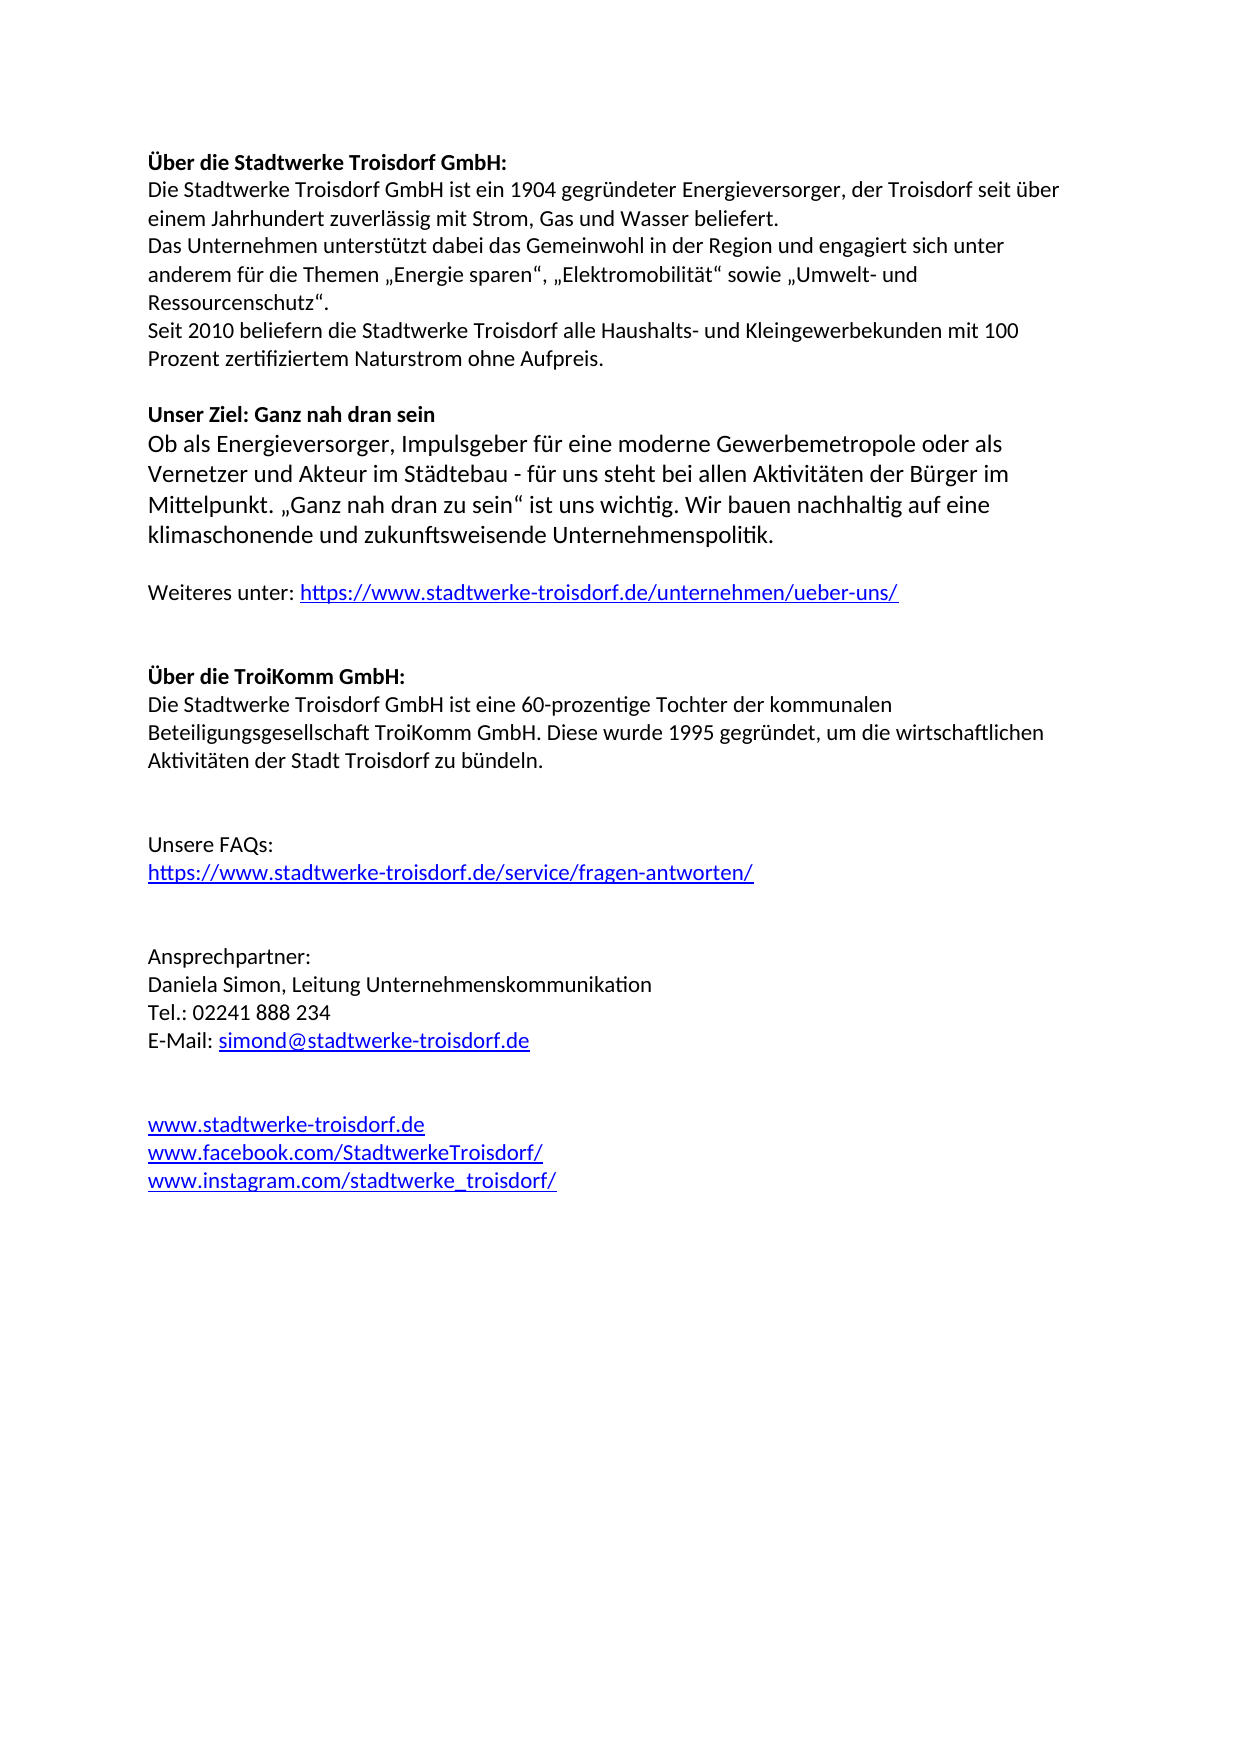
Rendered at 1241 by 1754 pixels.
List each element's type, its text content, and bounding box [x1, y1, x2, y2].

text www.instagram.com/stadtwerke_troisdorf/ [148, 1166, 1093, 1194]
text Weiteres unter: https://www.stadtwerke-troisdorf.de/unternehmen/ueber-uns/ [148, 578, 1093, 606]
text Die Stadtwerke Troisdorf GmbH ist ein 1904 gegründeter Energieversorger, der Troisdorf seit über einem Jahrhundert zuverlässig mit Strom, Gas und Wasser beliefert. [148, 176, 1093, 232]
text Unser Ziel: Ganz nah dran sein [148, 400, 1093, 428]
text Über die TroiKomm GmbH: [148, 662, 1093, 690]
text E-Mail: simond@stadtwerke-troisdorf.de [148, 1026, 1093, 1054]
text www.facebook.com/StadtwerkeTroisdorf/ [148, 1138, 1093, 1166]
text Unsere FAQs: [148, 830, 1093, 858]
text Tel.: 02241 888 234 [148, 998, 1093, 1026]
text Über die Stadtwerke Troisdorf GmbH: [148, 148, 1093, 176]
text Daniela Simon, Leitung Unternehmenskommunikation [148, 970, 1093, 998]
text www.stadtwerke-troisdorf.de [148, 1110, 1093, 1138]
text Ansprechpartner: [148, 942, 1093, 970]
text Seit 2010 beliefern die Stadtwerke Troisdorf alle Haushalts- und Kleingewerbekunden mit 100 Prozent zertifiziertem Naturstrom ohne Aufpreis. [148, 316, 1093, 372]
text Das Unternehmen unterstützt dabei das Gemeinwohl in der Region und engagiert sich unter anderem für die Themen „Energie sparen“, „Elektromobilität“ sowie „Umwelt- und Ressourcenschutz“. [148, 232, 1093, 316]
text Die Stadtwerke Troisdorf GmbH ist eine 60-prozentige Tochter der kommunalen Beteiligungsgesellschaft TroiKomm GmbH. Diese wurde 1995 gegründet, um die wirtschaftlichen Aktivitäten der Stadt Troisdorf zu bündeln. [148, 690, 1093, 774]
text https://www.stadtwerke-troisdorf.de/service/fragen-antworten/ [148, 858, 1093, 886]
text Ob als Energieversorger, Impulsgeber für eine moderne Gewerbemetropole oder als Vernetzer und Akteur im Städtebau - für uns steht bei allen Aktivitäten der Bürger im Mittelpunkt. „Ganz nah dran zu sein“ ist uns wichtig. Wir bauen nachhaltig auf eine klimaschonende und zukunftsweisende Unternehmenspolitik. [148, 428, 1093, 550]
